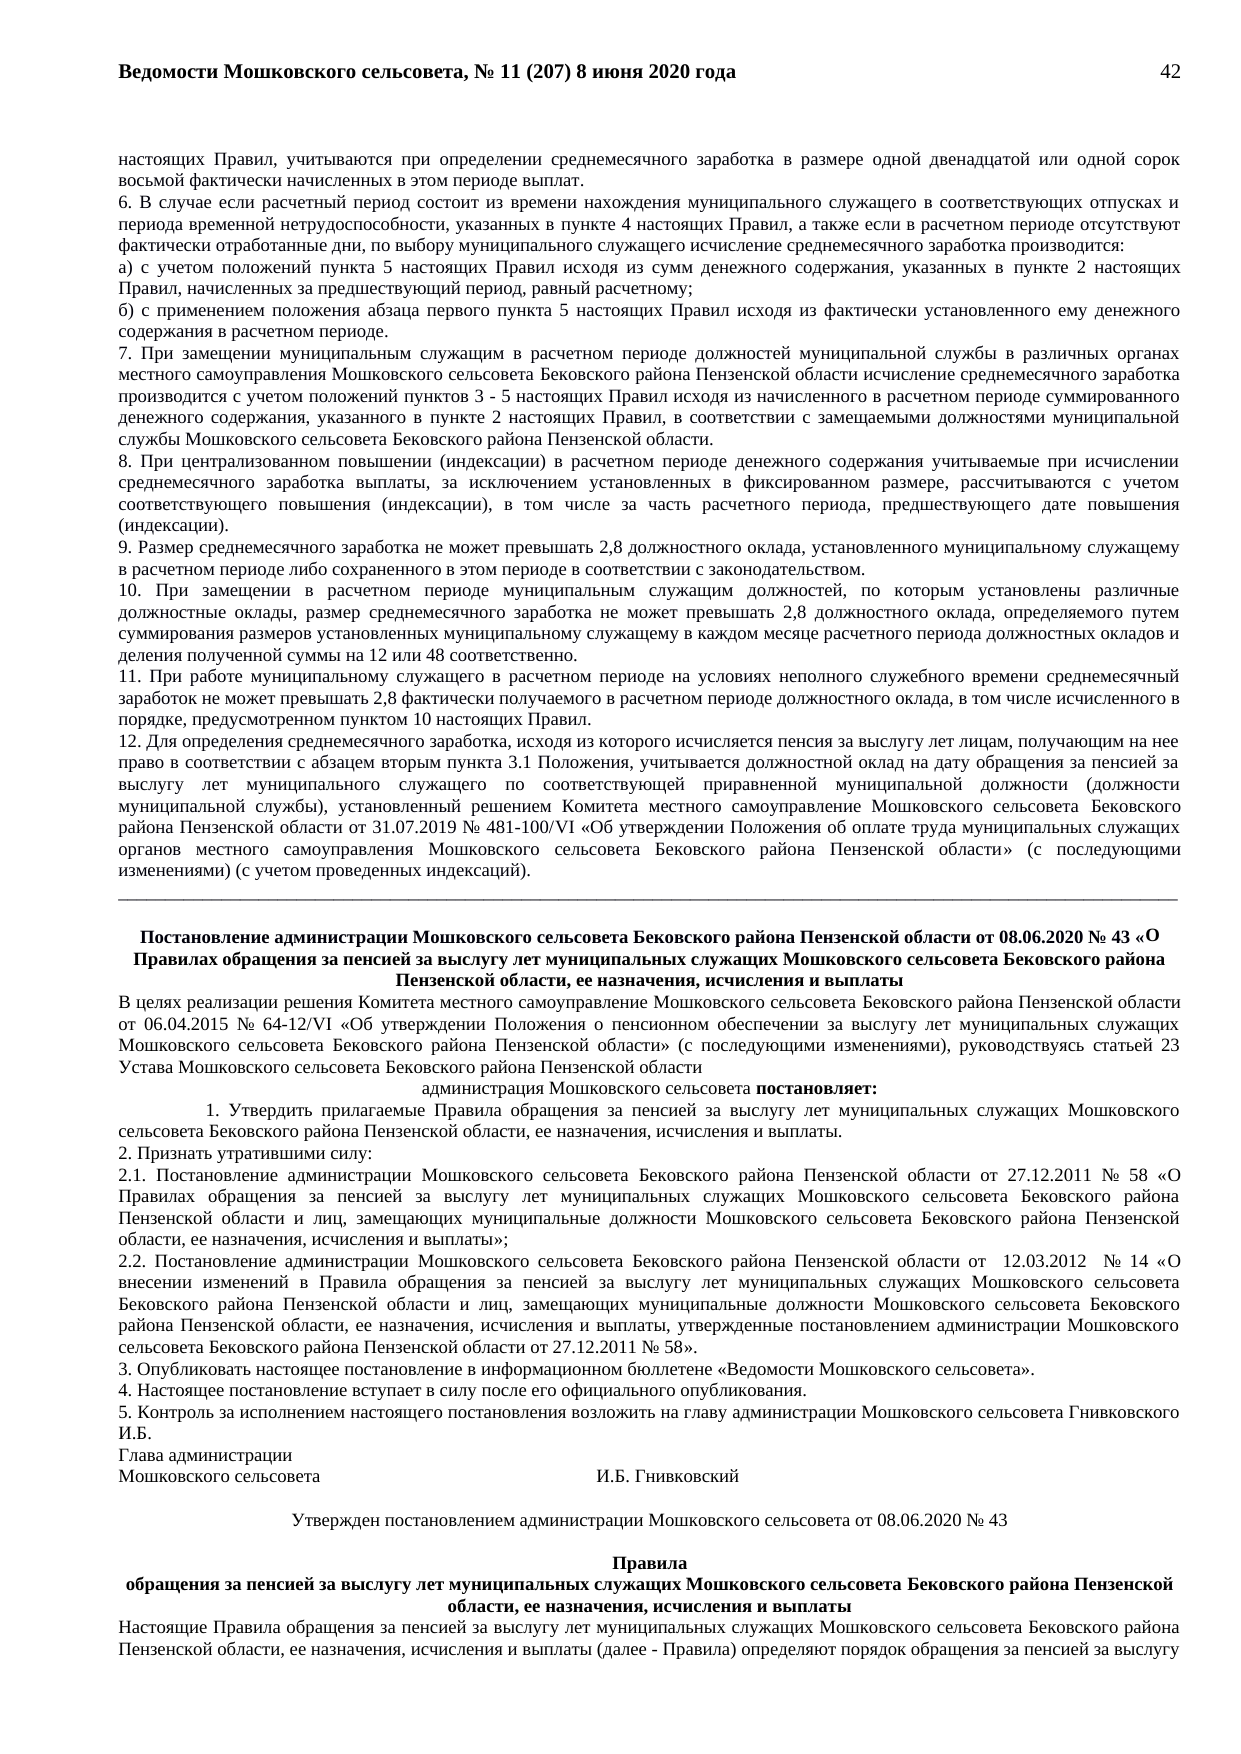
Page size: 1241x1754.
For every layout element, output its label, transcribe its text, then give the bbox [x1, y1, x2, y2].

text 1. Утвердить прилагаемые Правила обращения за пенсией за выслугу лет муниципальных служащих Мошковского сельсовета Бековского района Пензенской области, ее назначения, исчисления и выплаты. [118, 1099, 1181, 1142]
text администрация Мошковского сельсовета постановляет: [118, 1077, 1181, 1099]
text Постановление администрации Мошковского сельсовета Бековского района Пензенской области от 08.06.2020 № 43 «О Правилах обращения за пенсией за выслугу лет муниципальных служащих Мошковского сельсовета Бековского района Пензенской области, ее назначения, исчисления и выплаты [118, 924, 1181, 991]
text Мошковского сельсовета И.Б. Гнивковский [118, 1465, 1181, 1487]
text Утвержден постановлением администрации Мошковского сельсовета от 08.06.2020 № 43 [118, 1508, 1181, 1530]
text 12. Для определения среднемесячного заработка, исходя из которого исчисляется пенсия за выслугу лет лицам, получающим на нее право в соответствии с абзацем вторым пункта 3.1 Положения, учитывается должностной оклад на дату обращения за пенсией за выслугу лет муниципального служащего по соответствующей приравненной муниципальной должности (должности муниципальной службы), установленный решением Комитета местного самоуправление Мошковского сельсовета Бековского района Пензенской области от 31.07.2019 № 481-100/VI «Об утверждении Положения об оплате труда муниципальных служащих органов местного самоуправления Мошковского сельсовета Бековского района Пензенской области» (с последующими изменениями) (с учетом проведенных индексаций). [118, 730, 1181, 881]
text 3. Опубликовать настоящее постановление в информационном бюллетене «Ведомости Мошковского сельсовета». [118, 1357, 1181, 1379]
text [118, 1616, 1181, 1659]
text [118, 148, 1181, 191]
text 9. Размер среднемесячного заработка не может превышать 2,8 должностного оклада, установленного муниципальному служащему в расчетном периоде либо сохраненного в этом периоде в соответствии с законодательством. [118, 536, 1181, 579]
text Правила [118, 1552, 1181, 1573]
text 10. При замещении в расчетном периоде муниципальным служащим должностей, по которым установлены различные должностные оклады, размер среднемесячного заработка не может превышать 2,8 должностного оклада, определяемого путем суммирования размеров установленных муниципальному служащему в каждом месяце расчетного периода должностных окладов и деления полученной суммы на 12 или 48 соответственно. [118, 579, 1181, 665]
text б) с применением положения абзаца первого пункта 5 настоящих Правил исходя из фактически установленного ему денежного содержания в расчетном периоде. [118, 299, 1181, 342]
text В целях реализации решения Комитета местного самоуправление Мошковского сельсовета Бековского района Пензенской области от 06.04.2015 № 64-12/VI «Об утверждении Положения о пенсионном обеспечении за выслугу лет муниципальных служащих Мошковского сельсовета Бековского района Пензенской области» (с последующими изменениями), руководствуясь статьей 23 Устава Мошковского сельсовета Бековского района Пензенской области [118, 991, 1181, 1077]
text 6. В случае если расчетный период состоит из времени нахождения муниципального служащего в соответствующих отпусках и периода временной нетрудоспособности, указанных в пункте 4 настоящих Правил, а также если в расчетном периоде отсутствуют фактически отработанные дни, по выбору муниципального служащего исчисление среднемесячного заработка производится: [118, 191, 1181, 256]
text 2. Признать утратившими силу: [118, 1142, 1181, 1163]
text 8. При централизованном повышении (индексации) в расчетном периоде денежного содержания учитываемые при исчислении среднемесячного заработка выплаты, за исключением установленных в фиксированном размере, рассчитываются с учетом соответствующего повышения (индексации), в том числе за часть расчетного периода, предшествующего дате повышения (индексации). [118, 449, 1181, 536]
text 5. Контроль за исполнением настоящего постановления возложить на главу администрации Мошковского сельсовета Гнивковского И.Б. [118, 1401, 1181, 1444]
text а) с учетом положений пункта 5 настоящих Правил исходя из сумм денежного содержания, указанных в пункте 2 настоящих Правил, начисленных за предшествующий период, равный расчетному; [118, 256, 1181, 299]
text 4. Настоящее постановление вступает в силу после его официального опубликования. [118, 1379, 1181, 1401]
text 2.1. Постановление администрации Мошковского сельсовета Бековского района Пензенской области от 27.12.2011 № 58 «О Правилах обращения за пенсией за выслугу лет муниципальных служащих Мошковского сельсовета Бековского района Пензенской области и лиц, замещающих муниципальные должности Мошковского сельсовета Бековского района Пензенской области, ее назначения, исчисления и выплаты»; [118, 1163, 1181, 1250]
text Глава администрации [118, 1444, 1181, 1465]
text 11. При работе муниципальному служащего в расчетном периоде на условиях неполного служебного времени среднемесячный заработок не может превышать 2,8 фактически получаемого в расчетном периоде должностного оклада, в том числе исчисленного в порядке, предусмотренном пунктом 10 настоящих Правил. [118, 665, 1181, 730]
text обращения за пенсией за выслугу лет муниципальных служащих Мошковского сельсовета Бековского района Пензенской области, ее назначения, исчисления и выплаты [118, 1573, 1181, 1616]
text 7. При замещении муниципальным служащим в расчетном периоде должностей муниципальной службы в различных органах местного самоуправления Мошковского сельсовета Бековского района Пензенской области исчисление среднемесячного заработка производится с учетом положений пунктов 3 - 5 настоящих Правил исходя из начисленного в расчетном периоде суммированного денежного содержания, указанного в пункте 2 настоящих Правил, в соответствии с замещаемыми должностями муниципальной службы Мошковского сельсовета Бековского района Пензенской области. [118, 342, 1181, 449]
text _________________________________________________________________________________________________________________ [118, 881, 1181, 902]
text 2.2. Постановление администрации Мошковского сельсовета Бековского района Пензенской области от 12.03.2012 № 14 «О внесении изменений в Правила обращения за пенсией за выслугу лет муниципальных служащих Мошковского сельсовета Бековского района Пензенской области и лиц, замещающих муниципальные должности Мошковского сельсовета Бековского района Пензенской области, ее назначения, исчисления и выплаты, утвержденные постановлением администрации Мошковского сельсовета Бековского района Пензенской области от 27.12.2011 № 58». [118, 1250, 1181, 1357]
